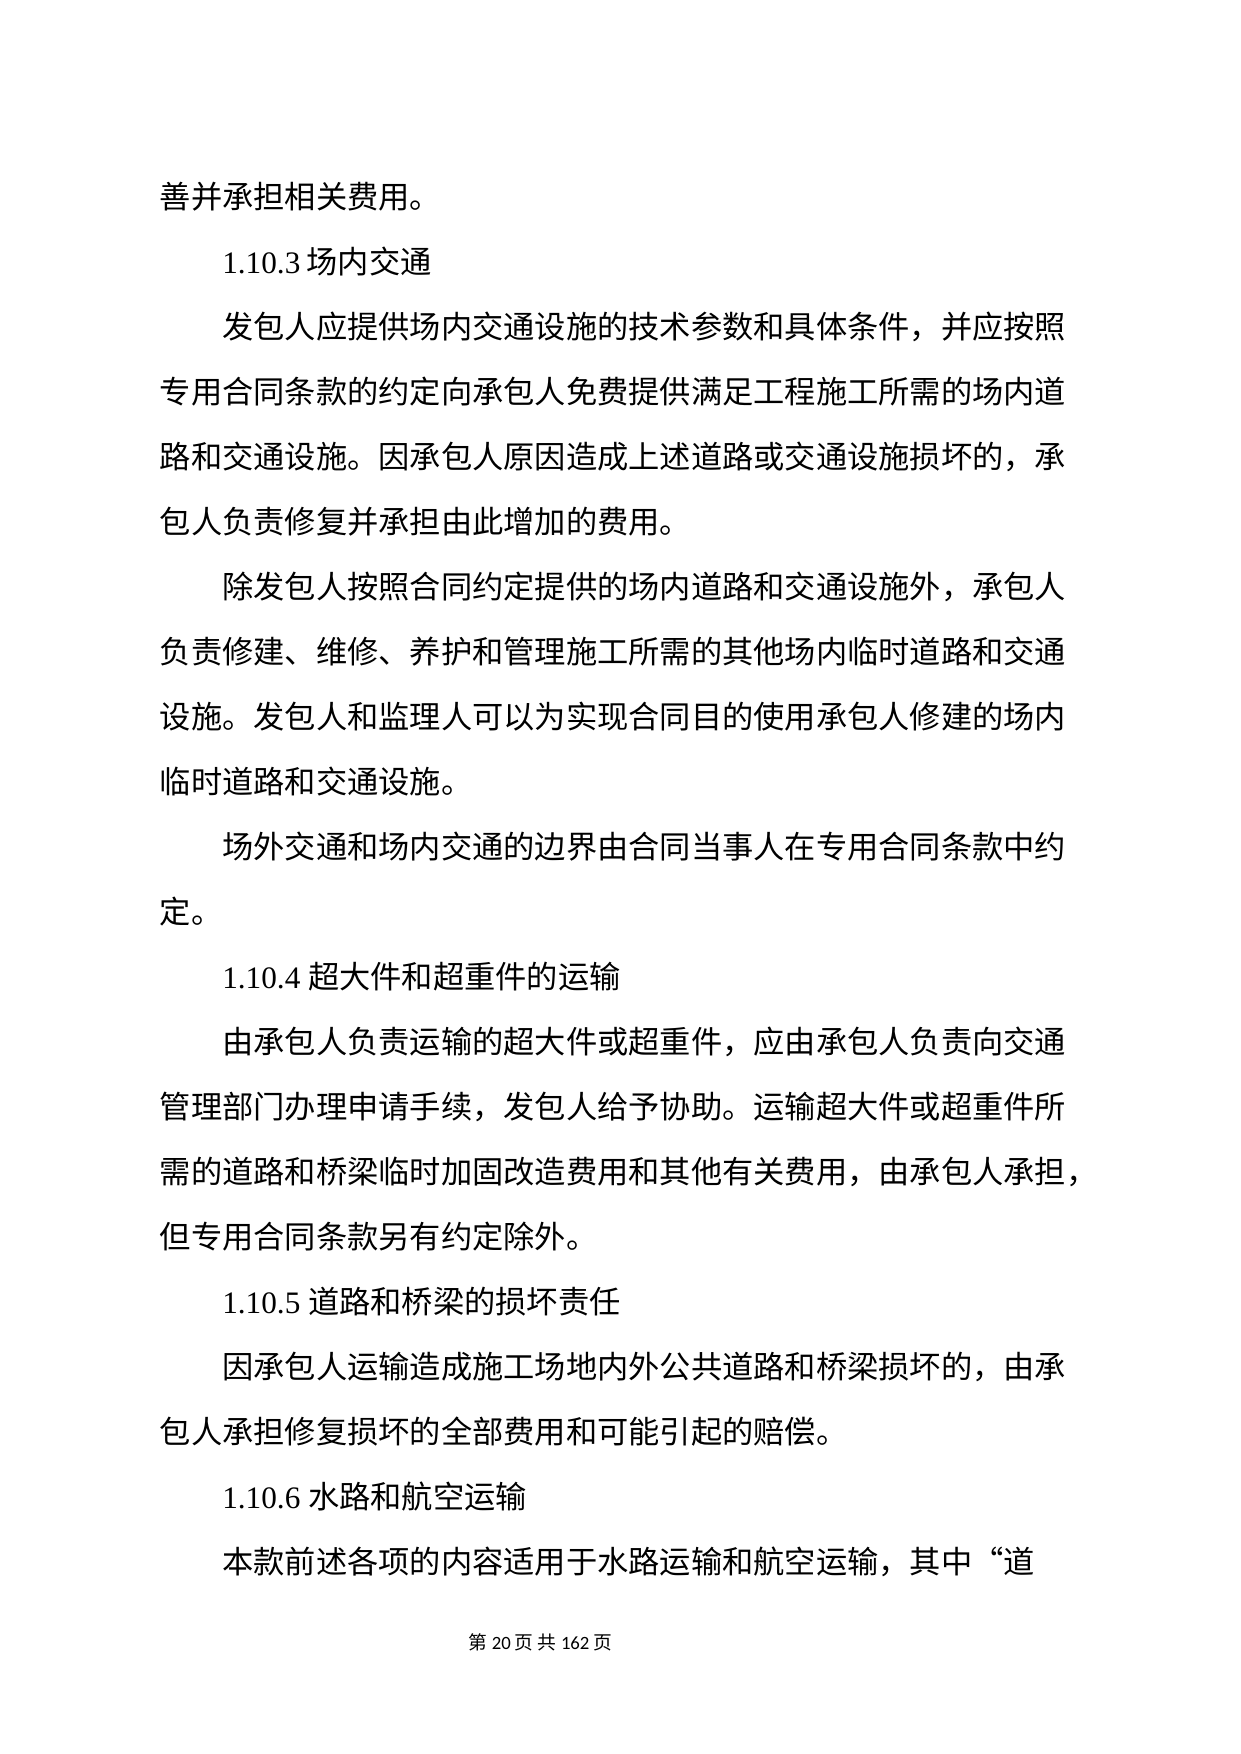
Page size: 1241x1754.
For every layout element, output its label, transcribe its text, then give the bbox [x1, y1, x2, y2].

text 由承包人负责运输的超大件或超重件，应由承包人负责向交通管理部门办理申请手续，发包人给予协助。运输超大件或超重件所需的道路和桥梁临时加固改造费用和其他有关费用，由承包人承担，但专用合同条款另有约定除外。 [159, 1007, 1078, 1267]
text 1.10.4 超大件和超重件的运输 [159, 942, 1078, 1007]
text 发包人应提供场内交通设施的技术参数和具体条件，并应按照专用合同条款的约定向承包人免费提供满足工程施工所需的场内道路和交通设施。因承包人原因造成上述道路或交通设施损坏的，承包人负责修复并承担由此增加的费用。 [159, 292, 1078, 552]
text 1.10.6 水路和航空运输 [159, 1462, 1078, 1527]
text 1.10.3场内交通 [159, 227, 1078, 292]
text 1.10.5 道路和桥梁的损坏责任 [159, 1267, 1078, 1332]
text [159, 162, 1078, 227]
text 因承包人运输造成施工场地内外公共道路和桥梁损坏的，由承包人承担修复损坏的全部费用和可能引起的赔偿。 [159, 1332, 1078, 1462]
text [159, 1527, 1078, 1592]
text 场外交通和场内交通的边界由合同当事人在专用合同条款中约定。 [159, 812, 1078, 942]
text 除发包人按照合同约定提供的场内道路和交通设施外，承包人负责修建、维修、养护和管理施工所需的其他场内临时道路和交通设施。发包人和监理人可以为实现合同目的使用承包人修建的场内临时道路和交通设施。 [159, 552, 1078, 812]
